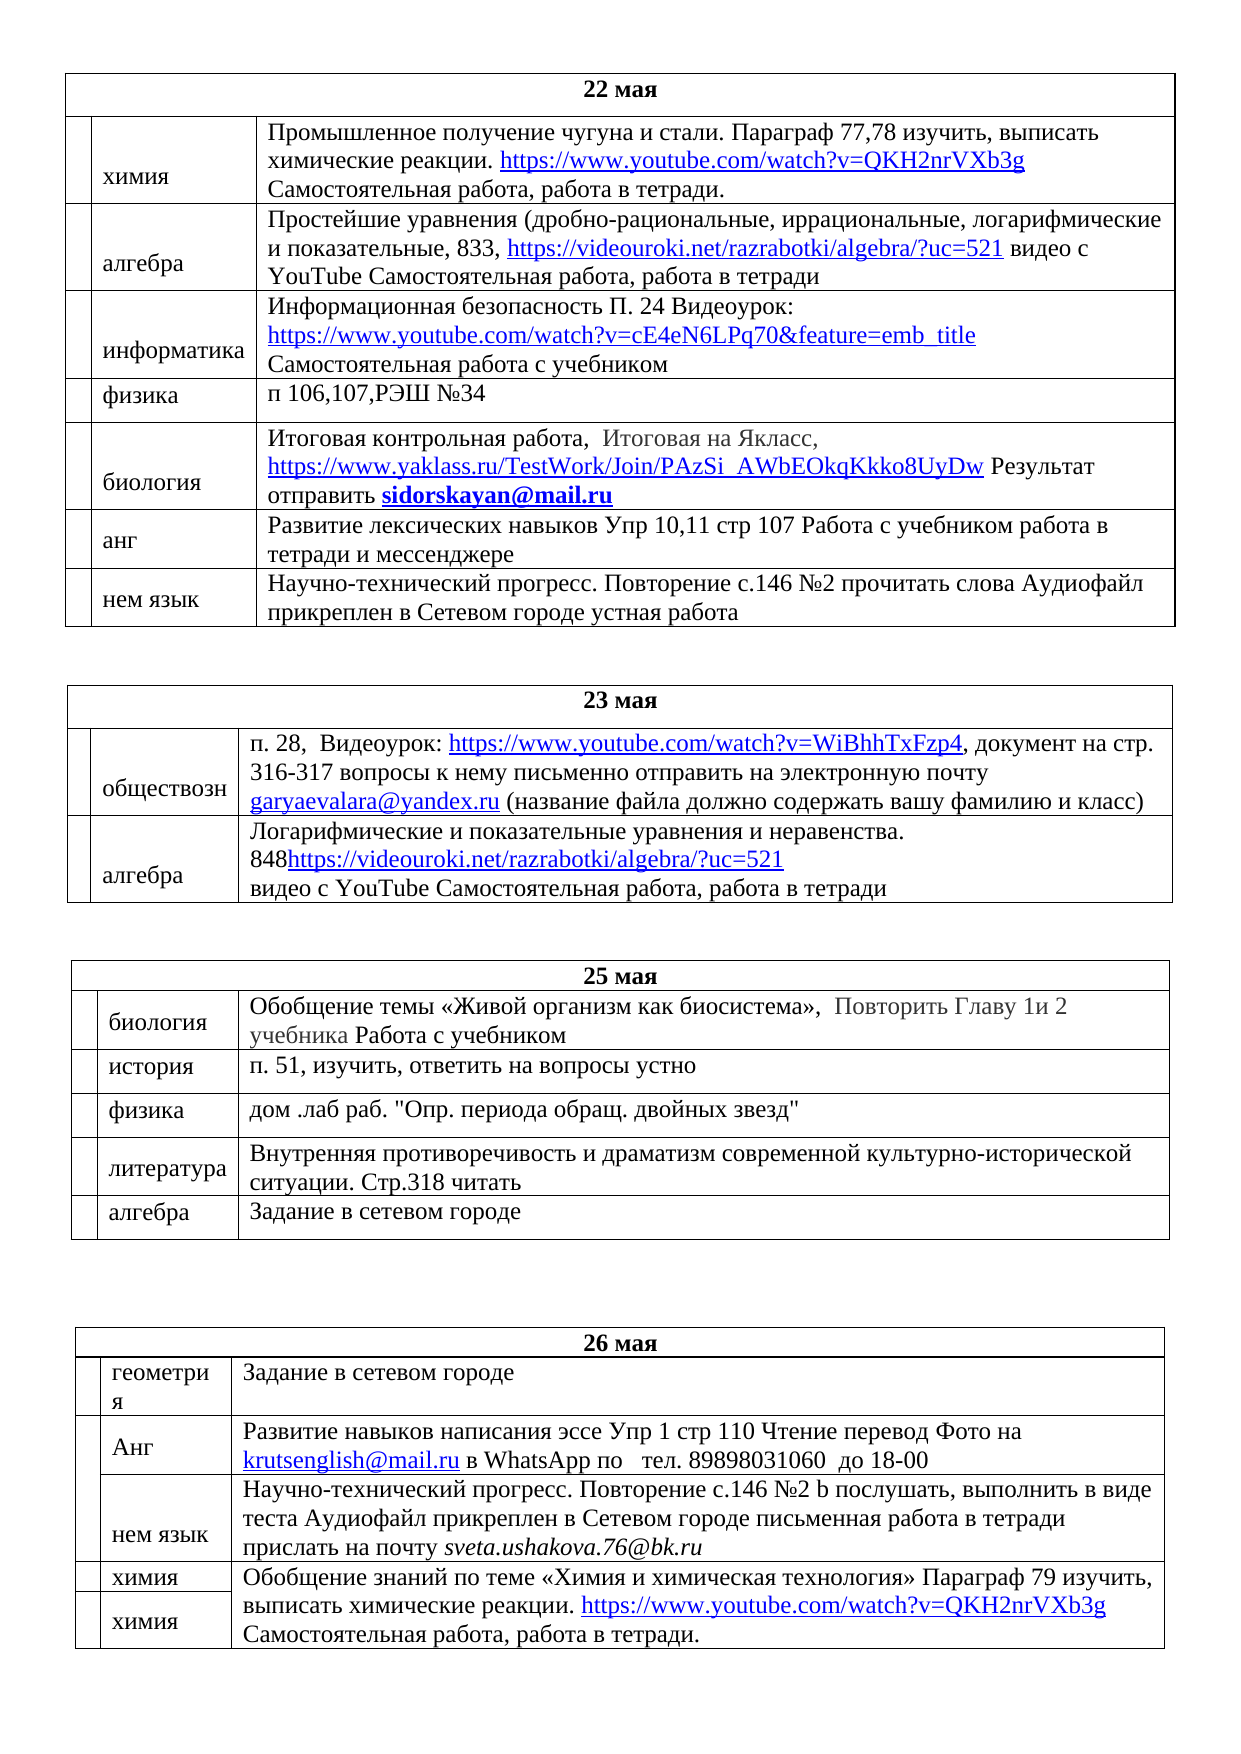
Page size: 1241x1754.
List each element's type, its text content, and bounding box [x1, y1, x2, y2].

table_cell [68, 816, 90, 902]
table_cell [66, 510, 91, 567]
table_cell Простейшие уравнения (дробно-рациональные, иррациональные, логарифмические и показательные, 833, https://videouroki.net/razrabotki/algebra/?uc=521 видео с YouTube Самостоятельная работа, работа в тетради [257, 204, 1174, 290]
table_cell [66, 204, 91, 290]
table_cell биология [92, 423, 256, 509]
table_cell Итоговая контрольная работа, Итоговая на Якласс, https://www.yaklass.ru/TestWork/Join/PAzSi_AWbEOkqKkko8UyDw Результат отправить sidorskayan@mail.ru [257, 423, 1174, 509]
table_cell Обобщение темы «Живой организм как биосистема», Повторить Главу 1и 2 учебника Работа с учебником [239, 991, 1169, 1049]
table_cell Промышленное получение чугуна и стали. Параграф 77,78 изучить, выписать химические реакции. https://www.youtube.com/watch?v=QKH2nrVXb3g Самостоятельная работа, работа в тетради. [257, 117, 1174, 203]
table_cell анг [92, 510, 256, 567]
table_cell Задание в сетевом городе [232, 1358, 1164, 1415]
table_cell алгебра [98, 1196, 238, 1239]
table_cell Внутренняя противоречивость и драматизм современной культурно-исторической ситуации. Стр.318 читать [239, 1138, 1169, 1195]
table_cell дом .лаб раб. "Опр. периода обращ. двойных звезд" [239, 1094, 1169, 1137]
table_cell п. 51, изучить, ответить на вопросы устно [239, 1050, 1169, 1093]
table_cell химия [101, 1562, 231, 1591]
table_cell физика [98, 1094, 238, 1137]
table_cell [72, 1196, 97, 1239]
table_header 26 мая [76, 1328, 1164, 1356]
table_cell [68, 729, 90, 815]
table_cell обществозн [91, 729, 238, 815]
table_cell история [98, 1050, 238, 1093]
table_cell химия [101, 1592, 231, 1648]
table_cell [72, 991, 97, 1049]
table_cell нем язык [92, 569, 256, 626]
table_cell [66, 291, 91, 377]
table_cell Обобщение знаний по теме «Химия и химическая технология» Параграф 79 изучить, выписать химические реакции. https://www.youtube.com/watch?v=QKH2nrVXb3g Самостоятельная работа, работа в тетради. [232, 1562, 1164, 1648]
table_cell [72, 1094, 97, 1137]
table_cell информатика [92, 291, 256, 377]
table_cell химия [92, 117, 256, 203]
table_cell п. 28, Видеоурок: https://www.youtube.com/watch?v=WiBhhTxFzp4, документ на стр. 316-317 вопросы к нему письменно отправить на электронную почту garyaevalara@yandex.ru (название файла должно содержать вашу фамилию и класс) [239, 729, 1172, 815]
table_cell Информационная безопасность П. 24 Видеоурок: https://www.youtube.com/watch?v=cE4eN6LPq70&feature=emb_title Самостоятельная работа с учебником [257, 291, 1174, 377]
table_cell Логарифмические и показательные уравнения и неравенства. 848https://videouroki.net/razrabotki/algebra/?uc=521 видео с YouTube Самостоятельная работа, работа в тетради [239, 816, 1172, 902]
table_cell литература [98, 1138, 238, 1195]
table_cell [66, 379, 91, 422]
table_cell [76, 1416, 100, 1561]
table_cell [76, 1562, 100, 1591]
table_header 22 мая [66, 74, 1174, 116]
table_cell [76, 1358, 100, 1415]
table_cell геометрия [101, 1358, 231, 1415]
table_cell Анг [101, 1416, 231, 1473]
table_cell [72, 1050, 97, 1093]
table_cell Научно-технический прогресс. Повторение с.146 №2 b послушать, выполнить в виде теста Аудиофайл прикреплен в Сетевом городе письменная работа в тетради прислать на почту sveta.ushakova.76@bk.ru [232, 1475, 1164, 1561]
table_cell биология [98, 991, 238, 1049]
table_header 23 мая [68, 686, 1172, 727]
table_cell Развитие лексических навыков Упр 10,11 стр 107 Работа с учебником работа в тетради и мессенджере [257, 510, 1174, 567]
table_cell нем язык [101, 1475, 231, 1561]
table_cell алгебра [91, 816, 238, 902]
table_cell физика [92, 379, 256, 422]
table_cell Задание в сетевом городе [239, 1196, 1169, 1239]
table_cell Научно-технический прогресс. Повторение с.146 №2 прочитать слова Аудиофайл прикреплен в Сетевом городе устная работа [257, 569, 1174, 626]
table_cell [66, 423, 91, 509]
table_header 25 мая [72, 961, 1169, 990]
table_cell [72, 1138, 97, 1195]
table_cell Развитие навыков написания эссе Упр 1 стр 110 Чтение перевод Фото на krutsenglish@mail.ru в WhatsApp по тел. 89898031060 до 18-00 [232, 1416, 1164, 1473]
table_cell п 106,107,РЭШ №34 [257, 379, 1174, 422]
table_cell [66, 117, 91, 203]
table_cell алгебра [92, 204, 256, 290]
table_cell [76, 1592, 100, 1648]
table_cell [66, 569, 91, 626]
